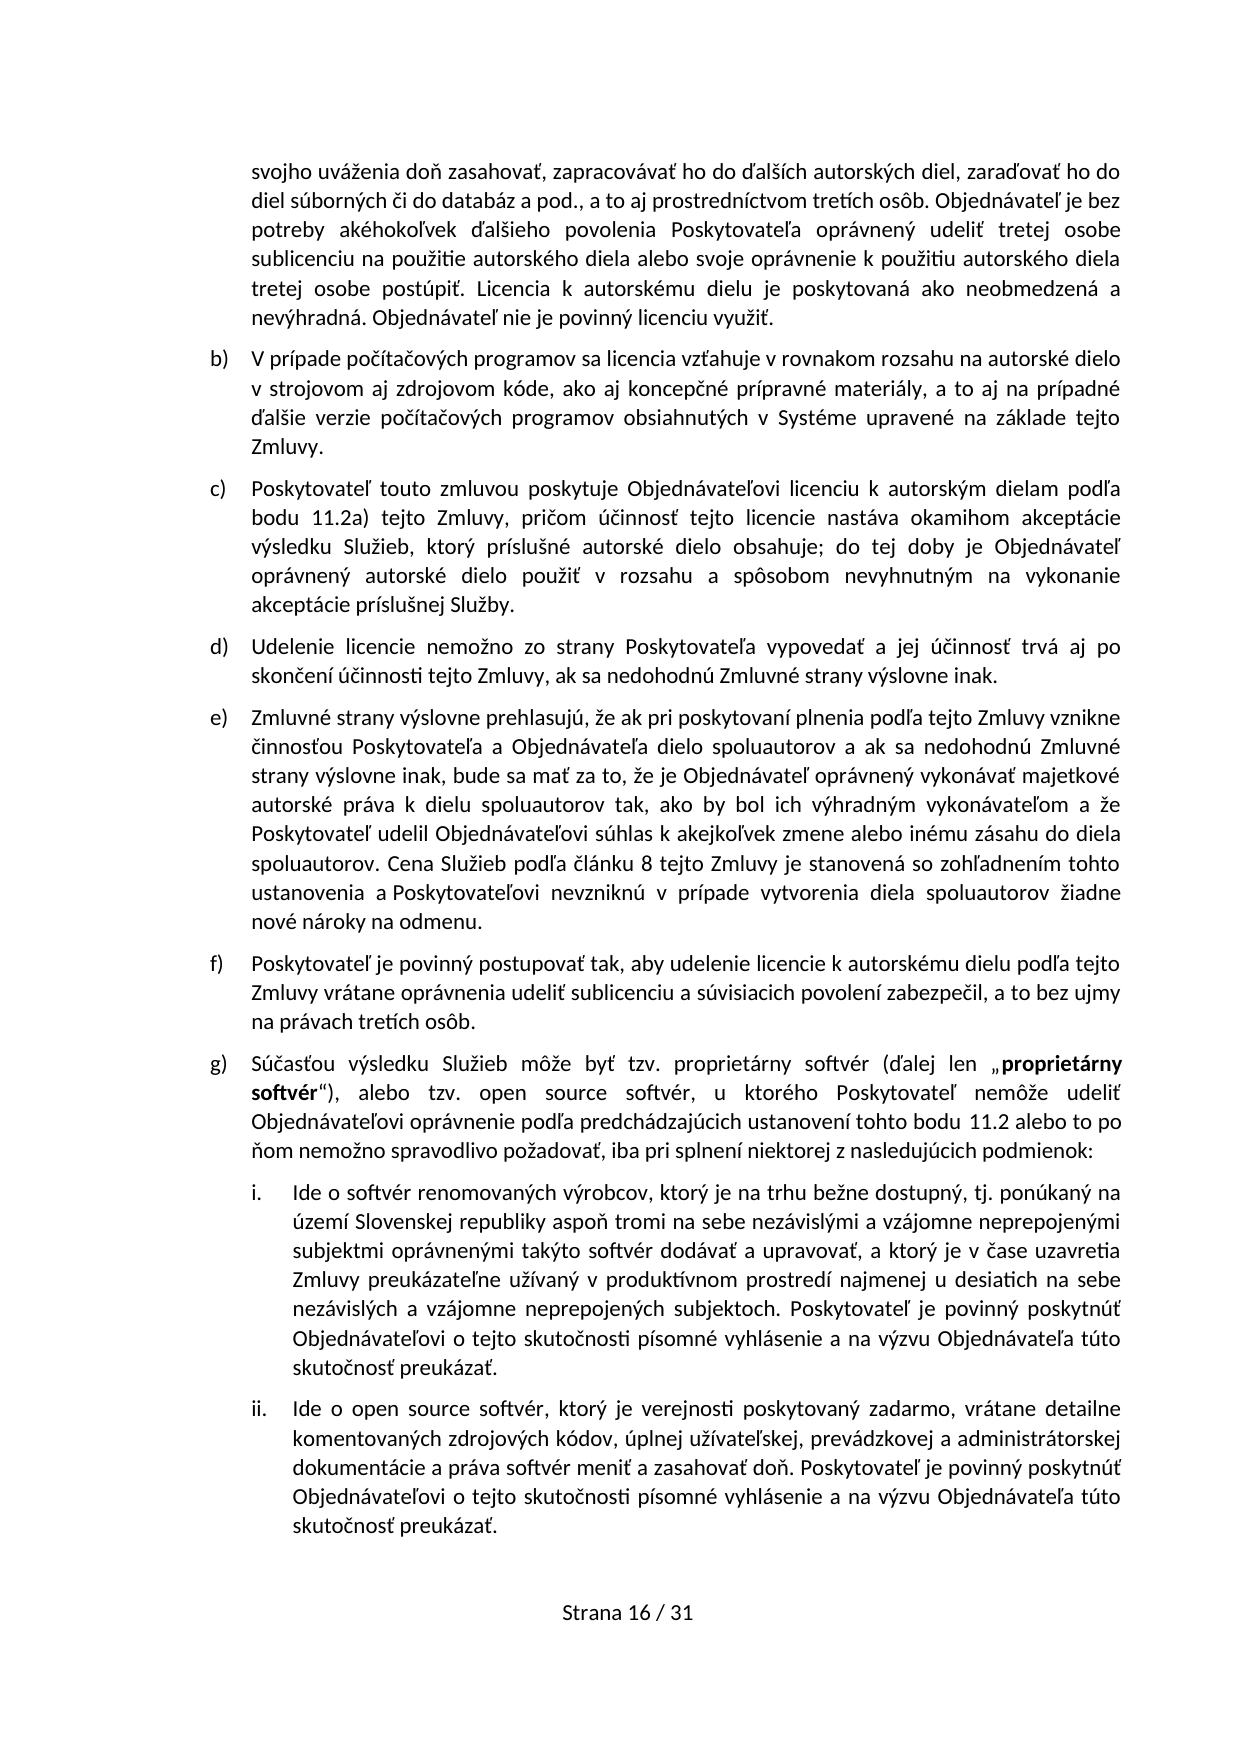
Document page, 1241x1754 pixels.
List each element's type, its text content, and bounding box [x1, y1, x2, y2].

list Zmluvné strany výslovne prehlasujú, že ak pri poskytovaní plnenia podľa tejto Zmluvy vznikne činnosťou Poskytovateľa a Objednávateľa dielo spoluautorov a ak sa nedohodnú Zmluvné strany výslovne inak, bude sa mať za to, že je Objednávateľ oprávnený vykonávať majetkové autorské práva k dielu spoluautorov tak, ako by bol ich výhradným vykonávateľom a že Poskytovateľ udelil Objednávateľovi súhlas k akejkoľvek zmene alebo inému zásahu do diela spoluautorov. Cena Služieb podľa článku 8 tejto Zmluvy je stanovená so zohľadnením tohto ustanovenia a Poskytovateľovi nevzniknú v prípade vytvorenia diela spoluautorov žiadne nové nároky na odmenu. [210, 702, 1122, 935]
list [210, 156, 1122, 331]
list Udelenie licencie nemožno zo strany Poskytovateľa vypovedať a jej účinnosť trvá aj po skončení účinnosti tejto Zmluvy, ak sa nedohodnú Zmluvné strany výslovne inak. [210, 631, 1122, 689]
list Ide o softvér renomovaných výrobcov, ktorý je na trhu bežne dostupný, tj. ponúkaný na území Slovenskej republiky aspoň tromi na sebe nezávislými a vzájomne neprepojenými subjektmi oprávnenými takýto softvér dodávať a upravovať, a ktorý je v čase uzavretia Zmluvy preukázateľne užívaný v produktívnom prostredí najmenej u desiatich na sebe nezávislých a vzájomne neprepojených subjektoch. Poskytovateľ je povinný poskytnúť Objednávateľovi o tejto skutočnosti písomné vyhlásenie a na výzvu Objednávateľa túto skutočnosť preukázať. [251, 1177, 1122, 1381]
list Poskytovateľ je povinný postupovať tak, aby udelenie licencie k autorskému dielu podľa tejto Zmluvy vrátane oprávnenia udeliť sublicenciu a súvisiacich povolení zabezpečil, a to bez ujmy na právach tretích osôb. [210, 948, 1122, 1035]
list Ide o open source softvér, ktorý je verejnosti poskytovaný zadarmo, vrátane detailne komentovaných zdrojových kódov, úplnej užívateľskej, prevádzkovej a administrátorskej dokumentácie a práva softvér meniť a zasahovať doň. Poskytovateľ je povinný poskytnúť Objednávateľovi o tejto skutočnosti písomné vyhlásenie a na výzvu Objednávateľa túto skutočnosť preukázať. [251, 1393, 1122, 1539]
list Poskytovateľ touto zmluvou poskytuje Objednávateľovi licenciu k autorským dielam podľa bodu 11.2a) tejto Zmluvy, pričom účinnosť tejto licencie nastáva okamihom akceptácie výsledku Služieb, ktorý príslušné autorské dielo obsahuje; do tej doby je Objednávateľ oprávnený autorské dielo použiť v rozsahu a spôsobom nevyhnutným na vykonanie akceptácie príslušnej Služby. [210, 473, 1122, 618]
list Súčasťou výsledku Služieb môže byť tzv. proprietárny softvér (ďalej len „proprietárny softvér“), alebo tzv. open source softvér, u ktorého Poskytovateľ nemôže udeliť Objednávateľovi oprávnenie podľa predchádzajúcich ustanovení tohto bodu 11.2 alebo to po ňom nemožno spravodlivo požadovať, iba pri splnení niektorej z nasledujúcich podmienok: [210, 1048, 1122, 1164]
list V prípade počítačových programov sa licencia vzťahuje v rovnakom rozsahu na autorské dielo v strojovom aj zdrojovom kóde, ako aj koncepčné prípravné materiály, a to aj na prípadné ďalšie verzie počítačových programov obsiahnutých v Systéme upravené na základe tejto Zmluvy. [210, 343, 1122, 460]
